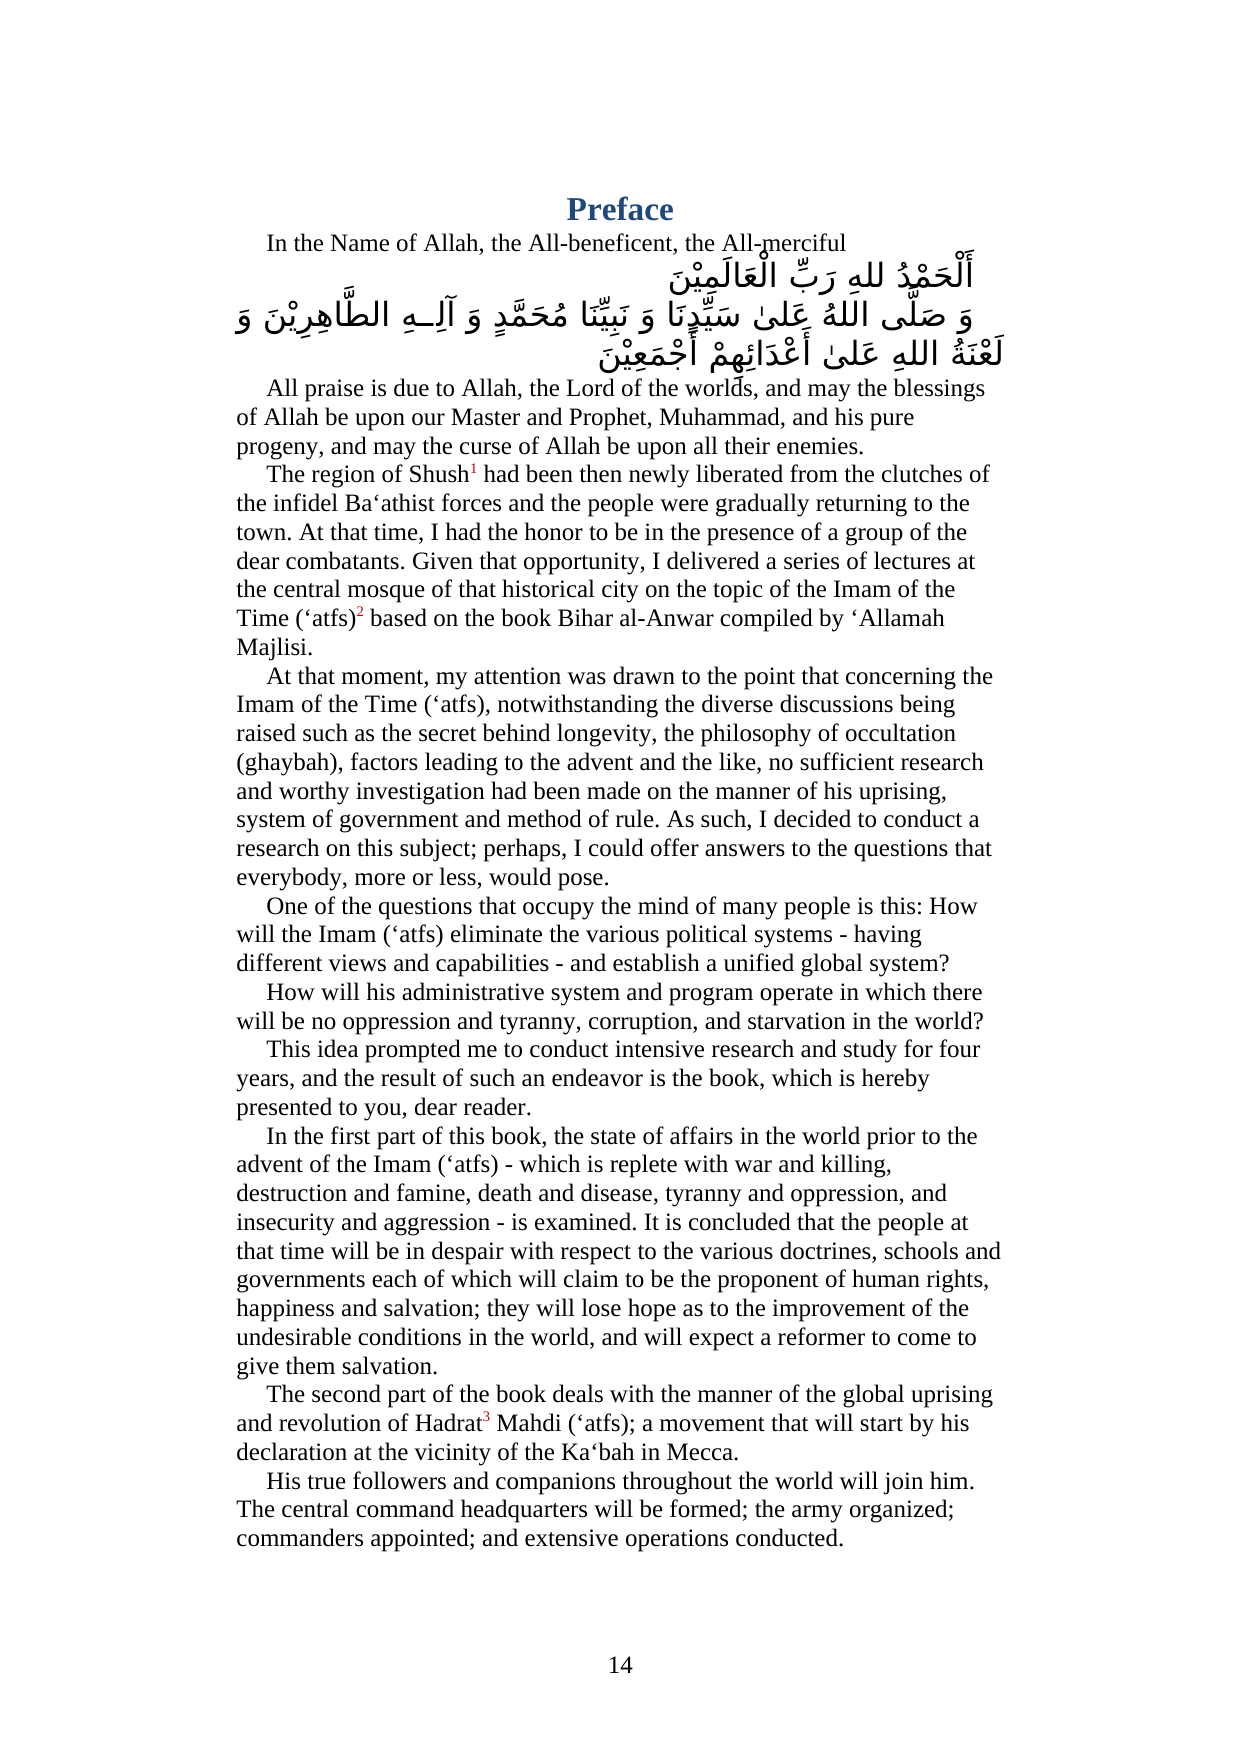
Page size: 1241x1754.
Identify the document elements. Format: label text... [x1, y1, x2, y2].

text All praise is due to Allah, the Lord of the worlds, and may the blessings of Allah be upon our Master and Prophet, Muhammad, and his pure progeny, and may the curse of Allah be upon all their enemies. [236, 373, 1004, 459]
text In the Name of Allah, the All-beneficent, the All-merciful [236, 228, 1004, 257]
text This idea prompted me to conduct intensive research and study for four years, and the result of such an endeavor is the book, which is hereby presented to you, dear reader. [236, 1034, 1004, 1121]
text وَ صَلَّى اللهُ عَلىٰ سَيِّدِنَا وَ نَبِيِّنَا مُحَمَّدٍ وَ آلِهِ الطَّاهِرِيْنَ وَ لَعْنَةُ اللهِ عَلىٰ أَعْدَائِهِمْ أَجْمَعِيْنَ [236, 296, 1004, 373]
text At that moment, my attention was drawn to the point that concerning the Imam of the Time (‘atfs), notwithstanding the diverse discussions being raised such as the secret behind longevity, the philosophy of occultation (ghaybah), factors leading to the advent and the like, no sufficient research and worthy investigation had been made on the manner of his uprising, system of government and method of rule. As such, I decided to conduct a research on this subject; perhaps, I could offer answers to the questions that everybody, more or less, would pose. [236, 661, 1004, 891]
text The second part of the book deals with the manner of the global uprising and revolution of Hadrat3 Mahdi (‘atfs); a movement that will start by his declaration at the vicinity of the Ka‘bah in Mecca. [236, 1379, 1004, 1466]
text How will his administrative system and program operate in which there will be no oppression and tyranny, corruption, and starvation in the world? [236, 977, 1004, 1034]
text The region of Shush1 had been then newly liberated from the clutches of the infidel Ba‘athist forces and the people were gradually returning to the town. At that time, I had the honor to be in the presence of a group of the dear combatants. Given that opportunity, I delivered a series of lectures at the central mosque of that historical city on the topic of the Imam of the Time (‘atfs)2 based on the book Bihar al-Anwar compiled by ‘Allamah Majlisi. [236, 459, 1004, 661]
text His true followers and companions throughout the world will join him. The central command headquarters will be formed; the army organized; commanders appointed; and extensive operations conducted. [236, 1466, 1004, 1552]
text One of the questions that occupy the mind of many people is this: How will the Imam (‘atfs) eliminate the various political systems - having different views and capabilities - and establish a unified global system? [236, 891, 1004, 977]
subtitle Preface [236, 190, 1004, 228]
text In the first part of this book, the state of affairs in the world prior to the advent of the Imam (‘atfs) - which is replete with war and killing, destruction and famine, death and disease, tyranny and oppression, and insecurity and aggression - is examined. It is concluded that the people at that time will be in despair with respect to the various doctrines, schools and governments each of which will claim to be the proponent of human rights, happiness and salvation; they will lose hope as to the improvement of the undesirable conditions in the world, and will expect a reformer to come to give them salvation. [236, 1121, 1004, 1379]
text أَلْحَمْدُ للهِ رَبِّ الْعَالَمِيْنَ [236, 257, 1004, 296]
